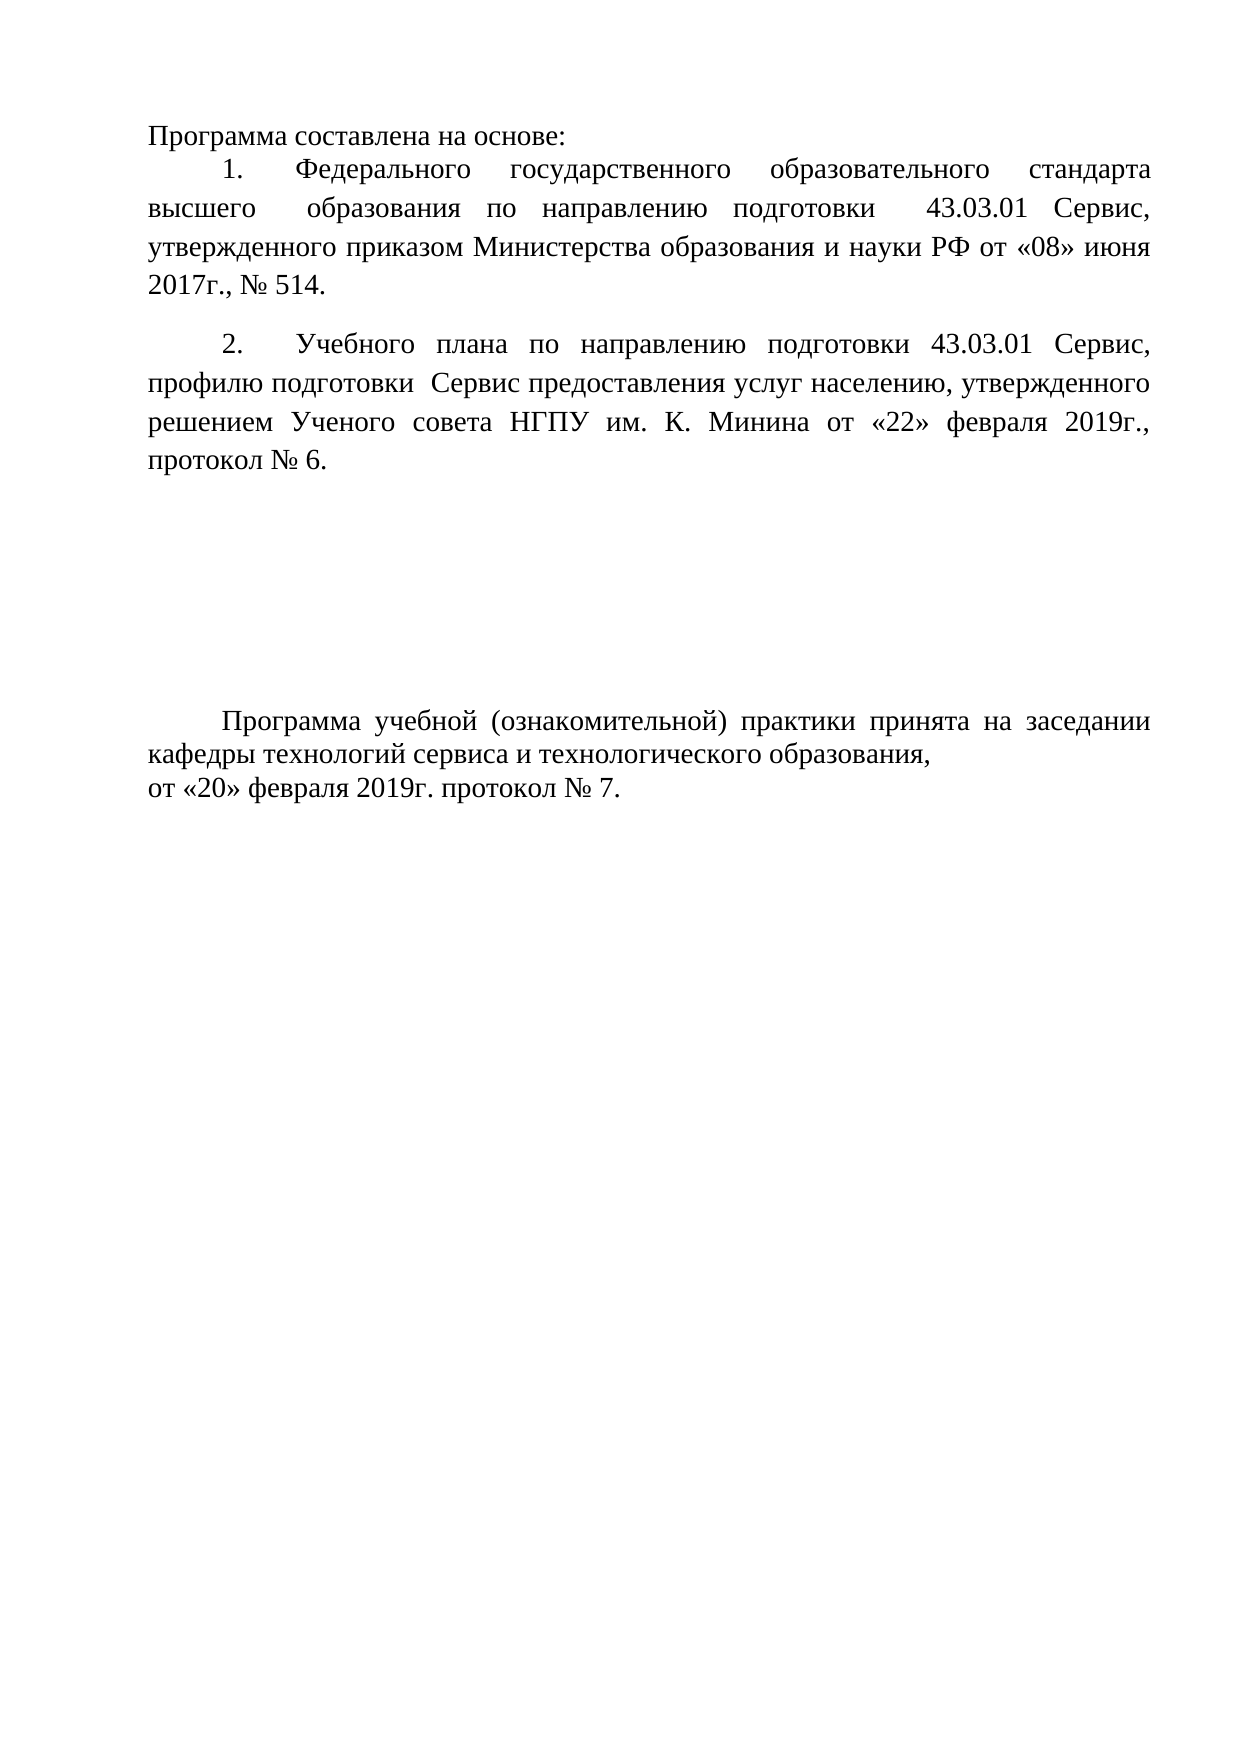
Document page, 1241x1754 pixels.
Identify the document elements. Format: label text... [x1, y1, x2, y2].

text Программа составлена на основе: [148, 118, 1152, 152]
text Программа учебной (ознакомительной) практики принята на заседании кафедры технологий сервиса и технологического образования, [148, 703, 1152, 770]
text от «20» февраля 2019г. протокол № 7. [148, 770, 1152, 803]
list Учебного плана по направлению подготовки 43.03.01 Сервис, профилю подготовки Сервис предоставления услуг населению, утвержденного решением Ученого совета НГПУ им. К. Минина от «22» февраля 2019г., протокол № 6. [148, 327, 1152, 476]
list Федерального государственного образовательного стандарта высшего образования по направлению подготовки 43.03.01 Сервис, утвержденного приказом Министерства образования и науки РФ от «08» июня 2017г., № 514. [148, 152, 1152, 301]
